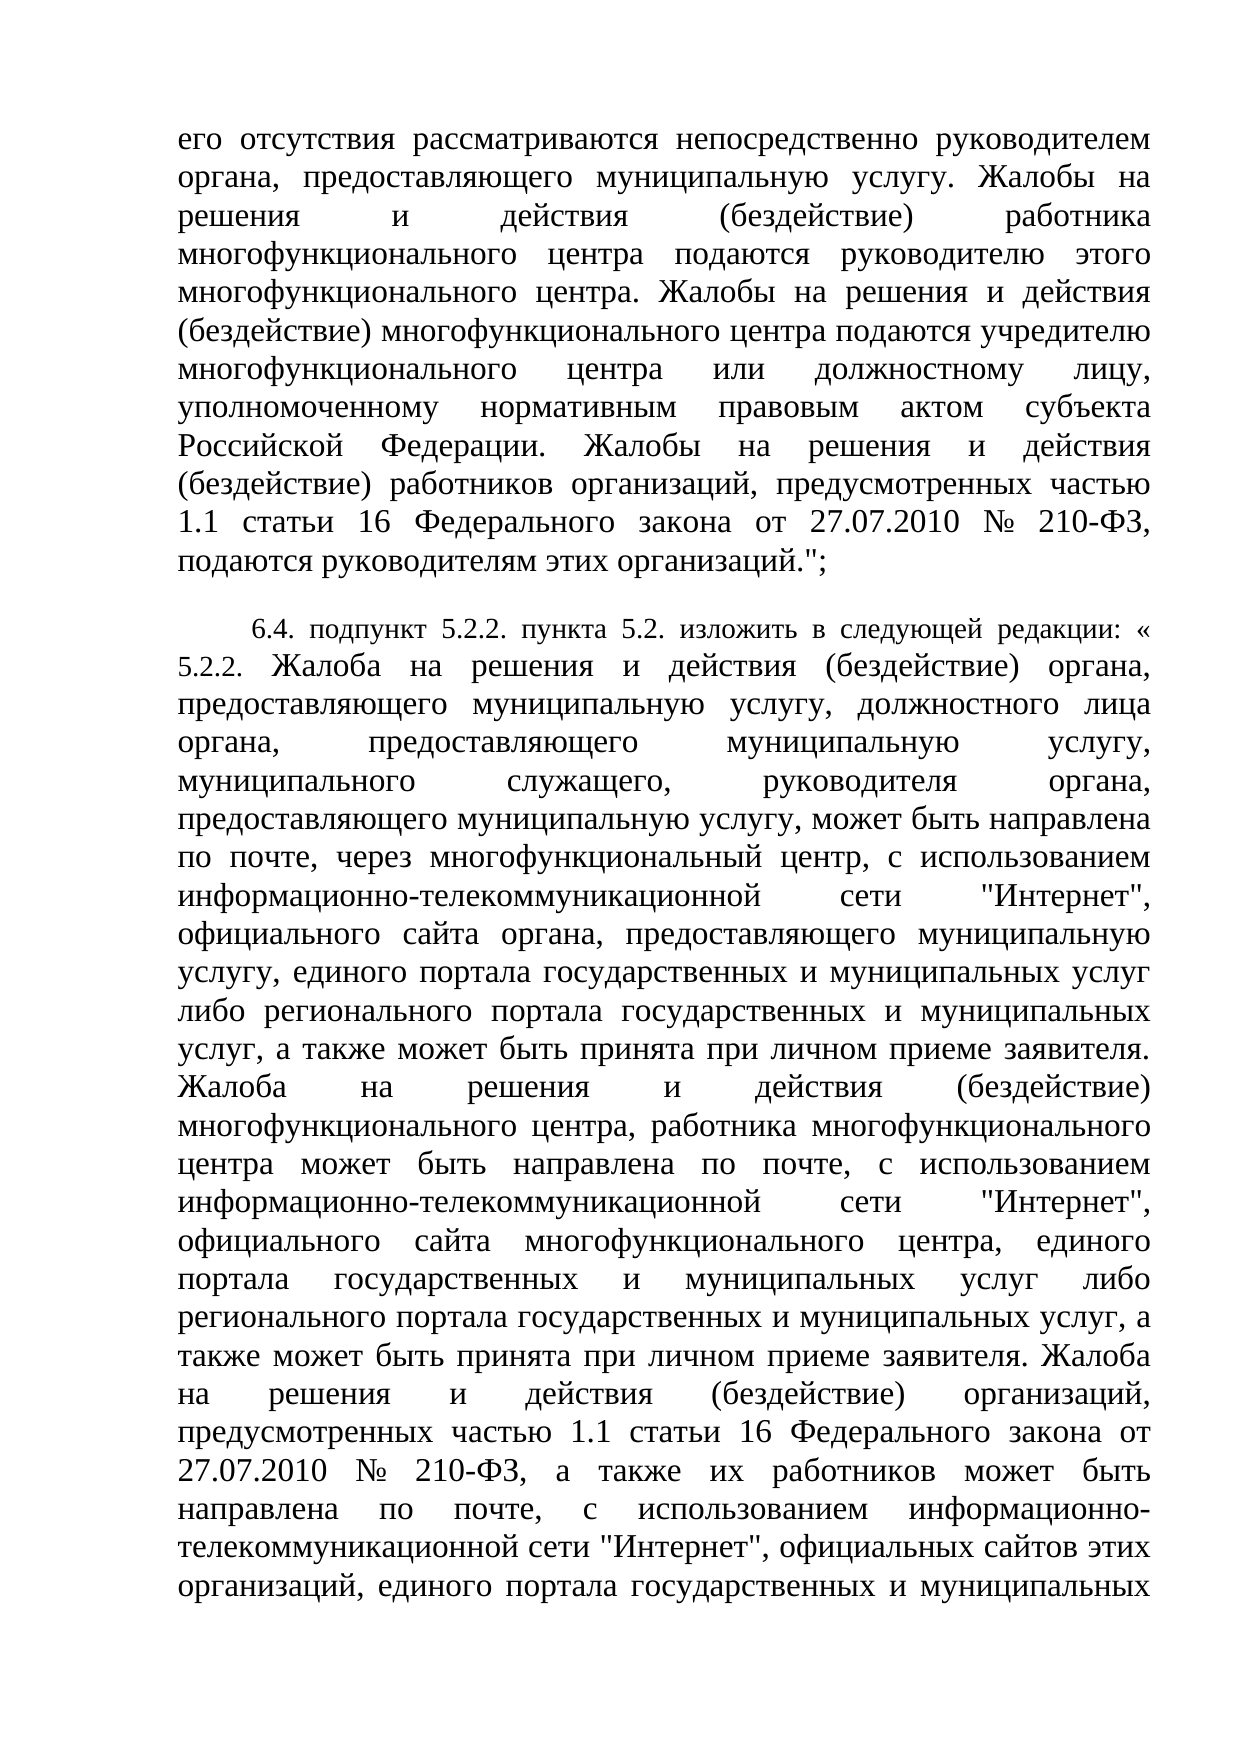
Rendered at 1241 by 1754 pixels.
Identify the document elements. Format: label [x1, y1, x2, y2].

text [177, 607, 1152, 1603]
text [177, 118, 1152, 578]
